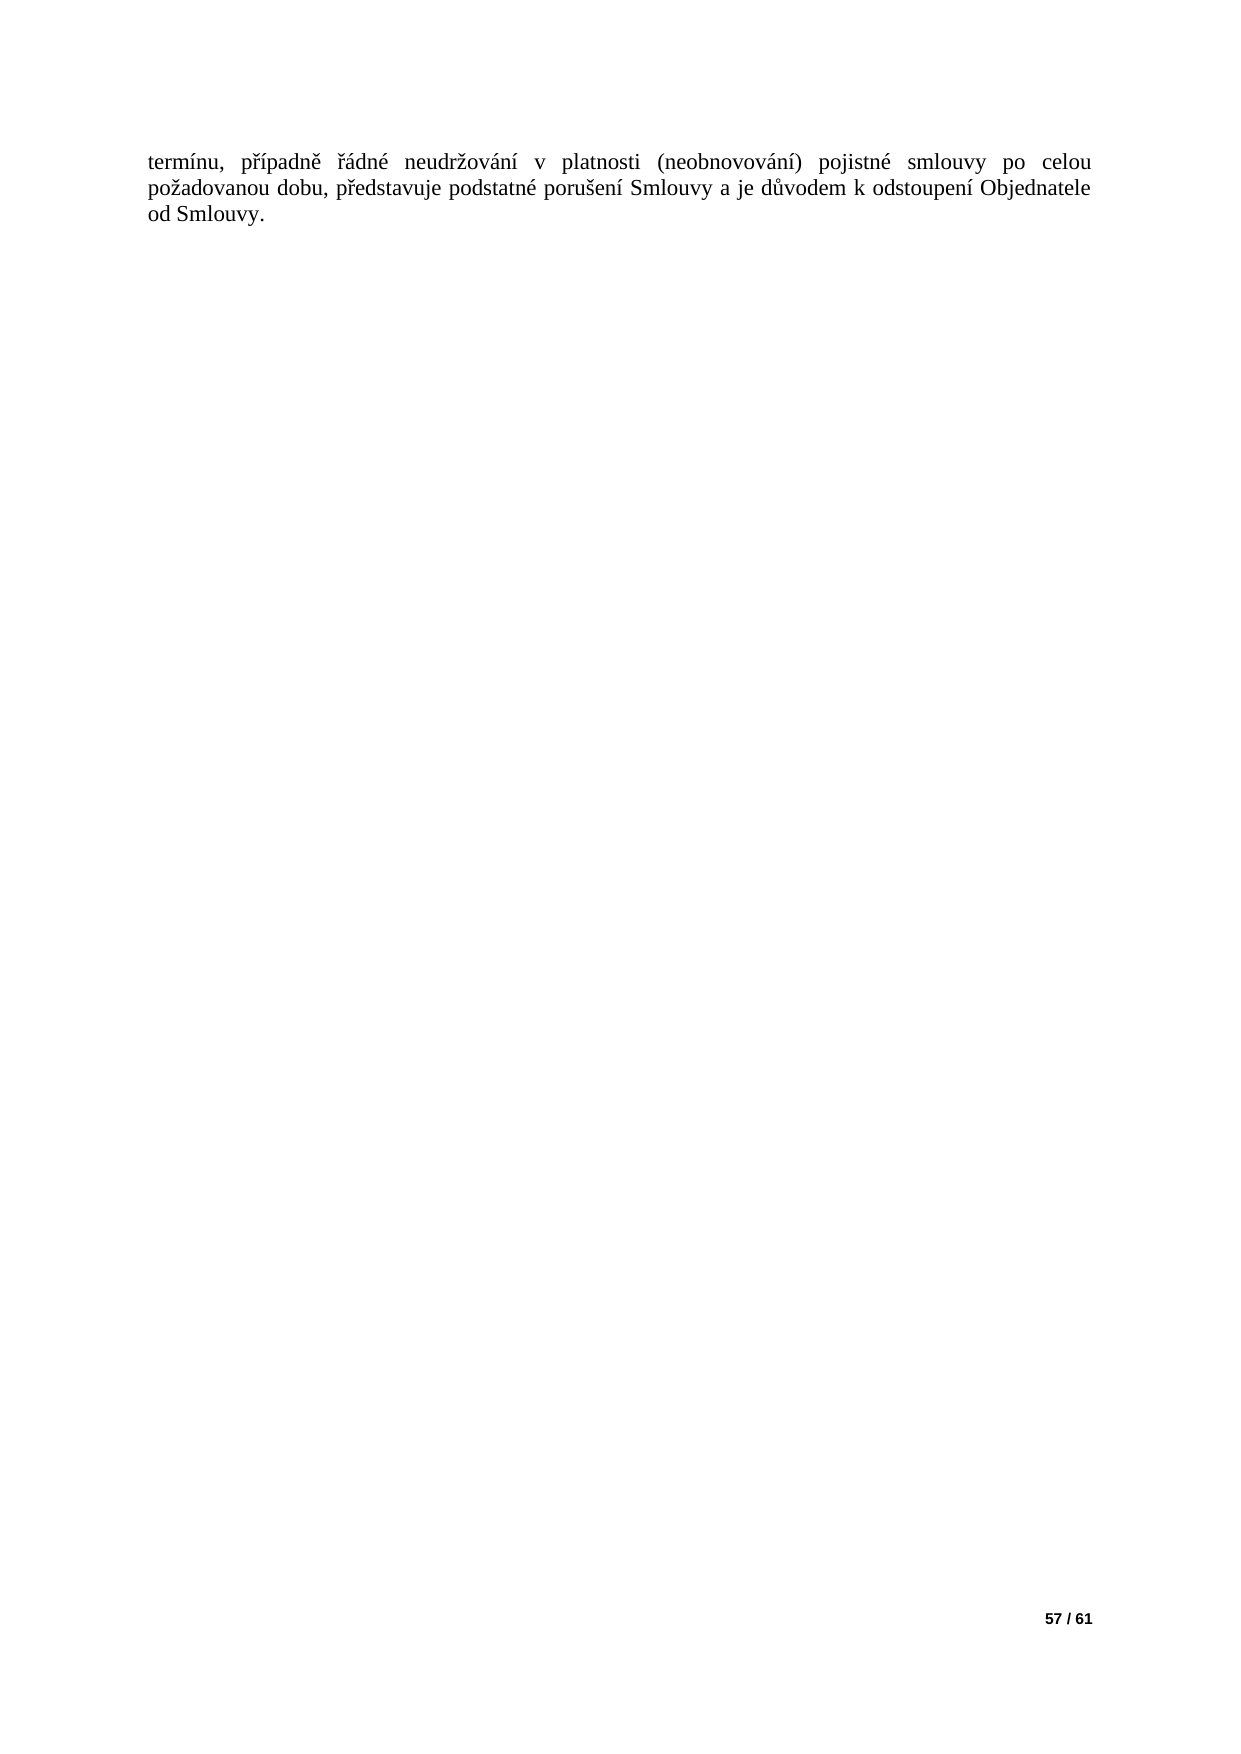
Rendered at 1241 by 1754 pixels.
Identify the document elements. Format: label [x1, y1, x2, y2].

text [148, 148, 1092, 227]
